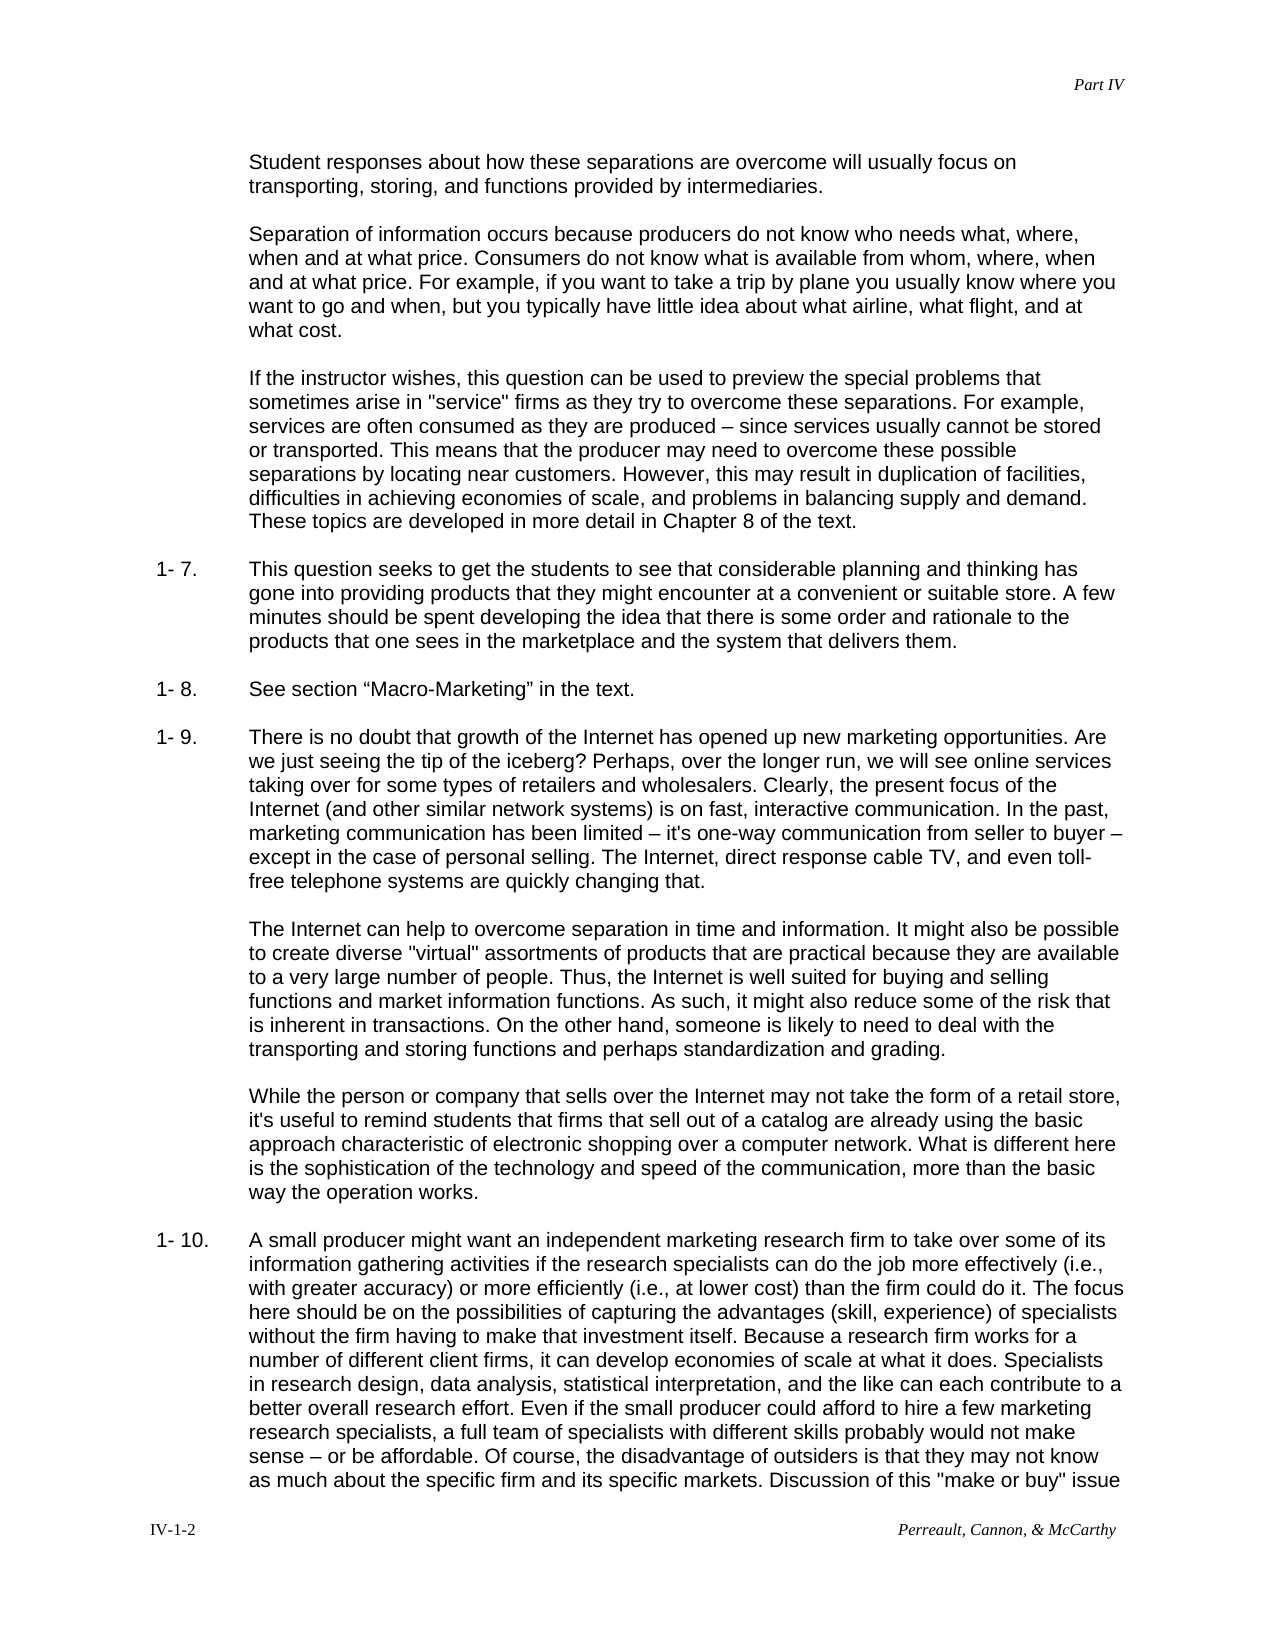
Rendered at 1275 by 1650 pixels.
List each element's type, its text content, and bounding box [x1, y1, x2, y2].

text If the instructor wishes, this question can be used to preview the special problems that sometimes arise in "service" firms as they try to overcome these separations. For example, services are often consumed as they are produced – since services usually cannot be stored or transported. This means that the producer may need to overcome these possible separations by locating near customers. However, this may result in duplication of facilities, difficulties in achieving economies of scale, and problems in balancing supply and demand. These topics are developed in more detail in Chapter 8 of the text. [249, 366, 1125, 533]
text Separation of information occurs because producers do not know who needs what, where, when and at what price. Consumers do not know what is available from whom, where, when and at what price. For example, if you want to take a trip by plane you usually know where you want to go and when, but you typically have little idea about what airline, what flight, and at what cost. [249, 222, 1125, 342]
text 1- 9. There is no doubt that growth of the Internet has opened up new marketing opportunities. Are we just seeing the tip of the iceberg? Perhaps, over the longer run, we will see online services taking over for some types of retailers and wholesalers. Clearly, the present focus of the Internet (and other similar network systems) is on fast, interactive communication. In the past, marketing communication has been limited – it's one-way communication from seller to buyer – except in the case of personal selling. The Internet, direct response cable TV, and even toll-free telephone systems are quickly changing that. [150, 725, 1125, 893]
text The Internet can help to overcome separation in time and information. It might also be possible to create diverse "virtual" assortments of products that are practical because they are available to a very large number of people. Thus, the Internet is well suited for buying and selling functions and market information functions. As such, it might also reduce some of the risk that is inherent in transactions. On the other hand, someone is likely to need to deal with the transporting and storing functions and perhaps standardization and grading. [249, 917, 1125, 1060]
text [150, 150, 1125, 198]
text 1- 7. This question seeks to get the students to see that considerable planning and thinking has gone into providing products that they might encounter at a convenient or suitable store. A few minutes should be spent developing the idea that there is some order and rationale to the products that one sees in the marketplace and the system that delivers them. [150, 557, 1125, 653]
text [150, 1228, 1125, 1492]
text While the person or company that sells over the Internet may not take the form of a retail store, it's useful to remind students that firms that sell out of a catalog are already using the basic approach characteristic of electronic shopping over a computer network. What is different here is the sophistication of the technology and speed of the communication, more than the basic way the operation works. [249, 1084, 1125, 1204]
text 1- 8. See section “Macro-Marketing” in the text. [150, 677, 1125, 701]
